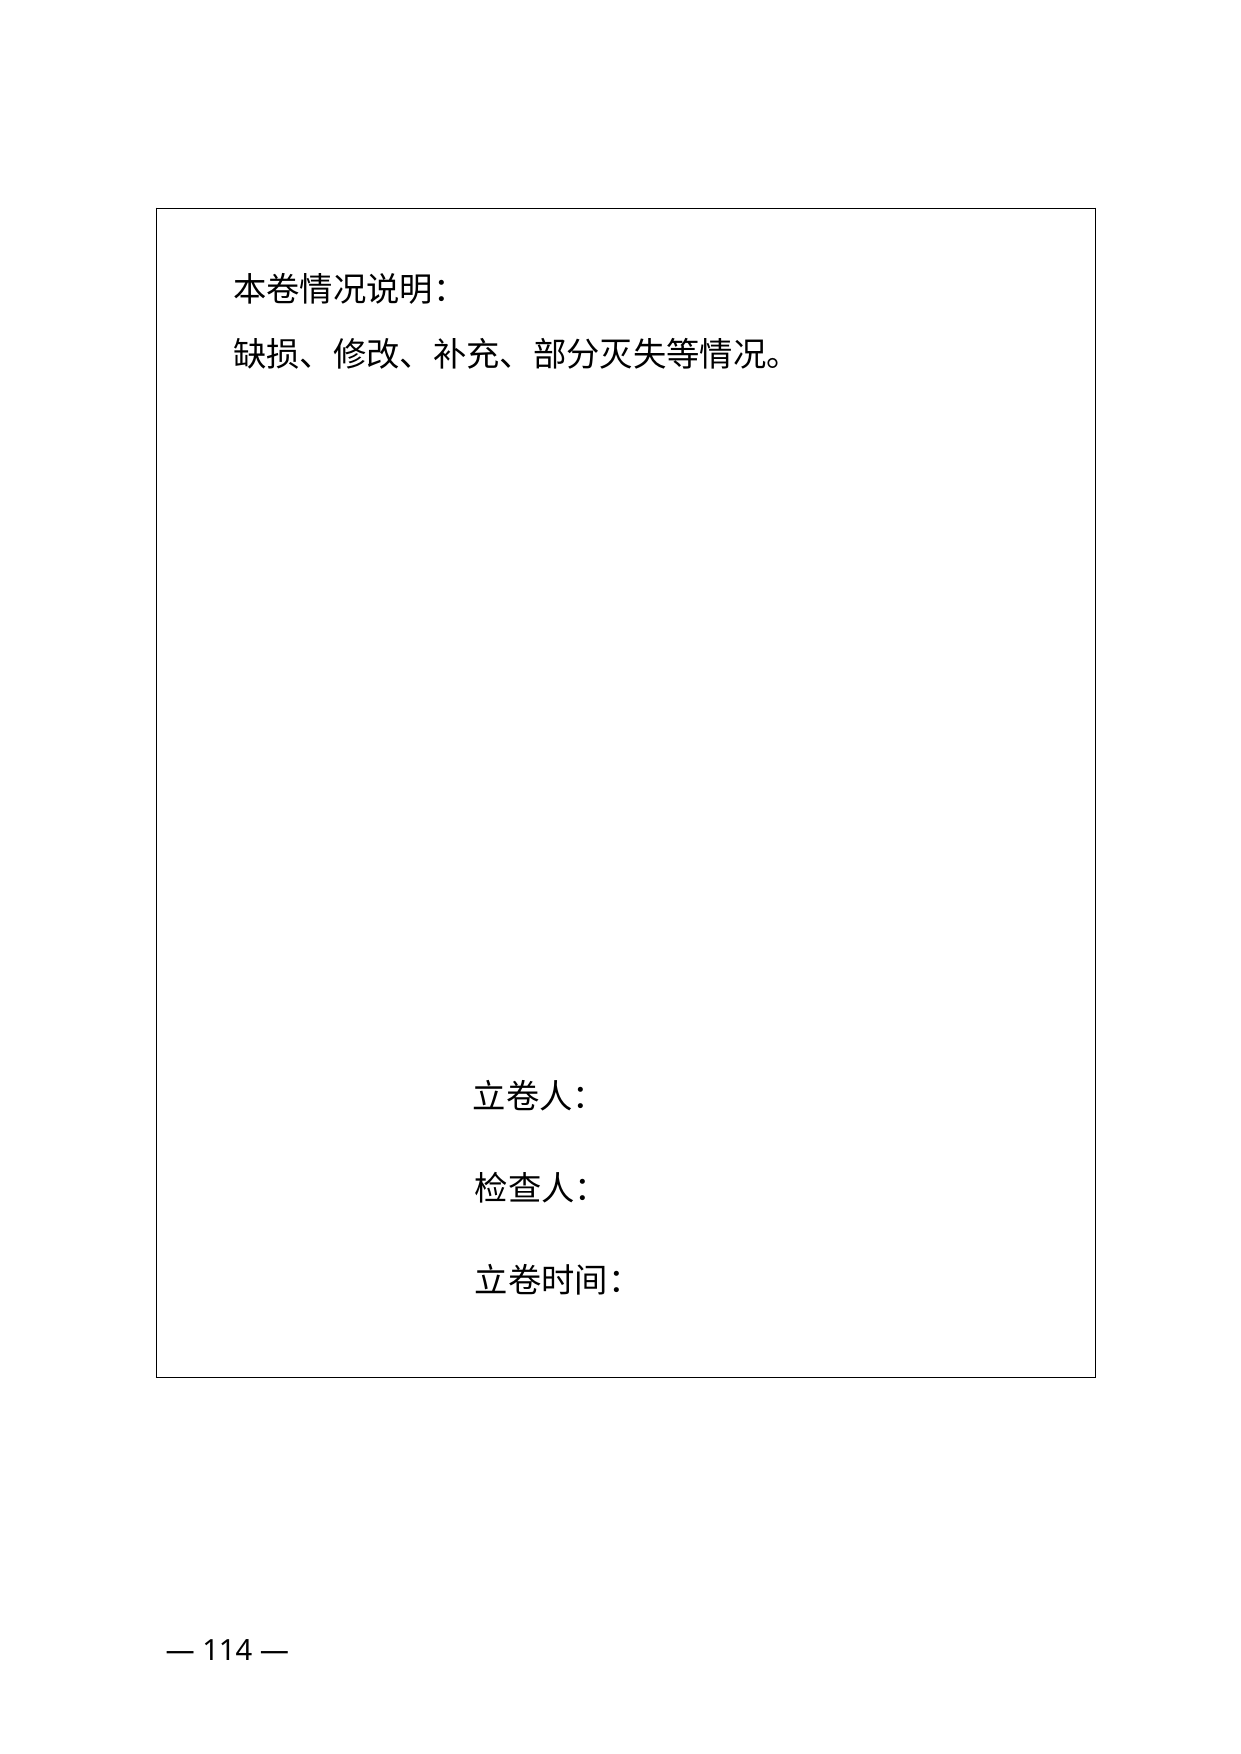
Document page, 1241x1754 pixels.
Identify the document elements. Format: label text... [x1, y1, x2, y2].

table_header 本卷情况说明： 缺损、修改、补充、部分灭失等情况。 立卷人： 检查人： 立卷时间： [157, 209, 1095, 1377]
